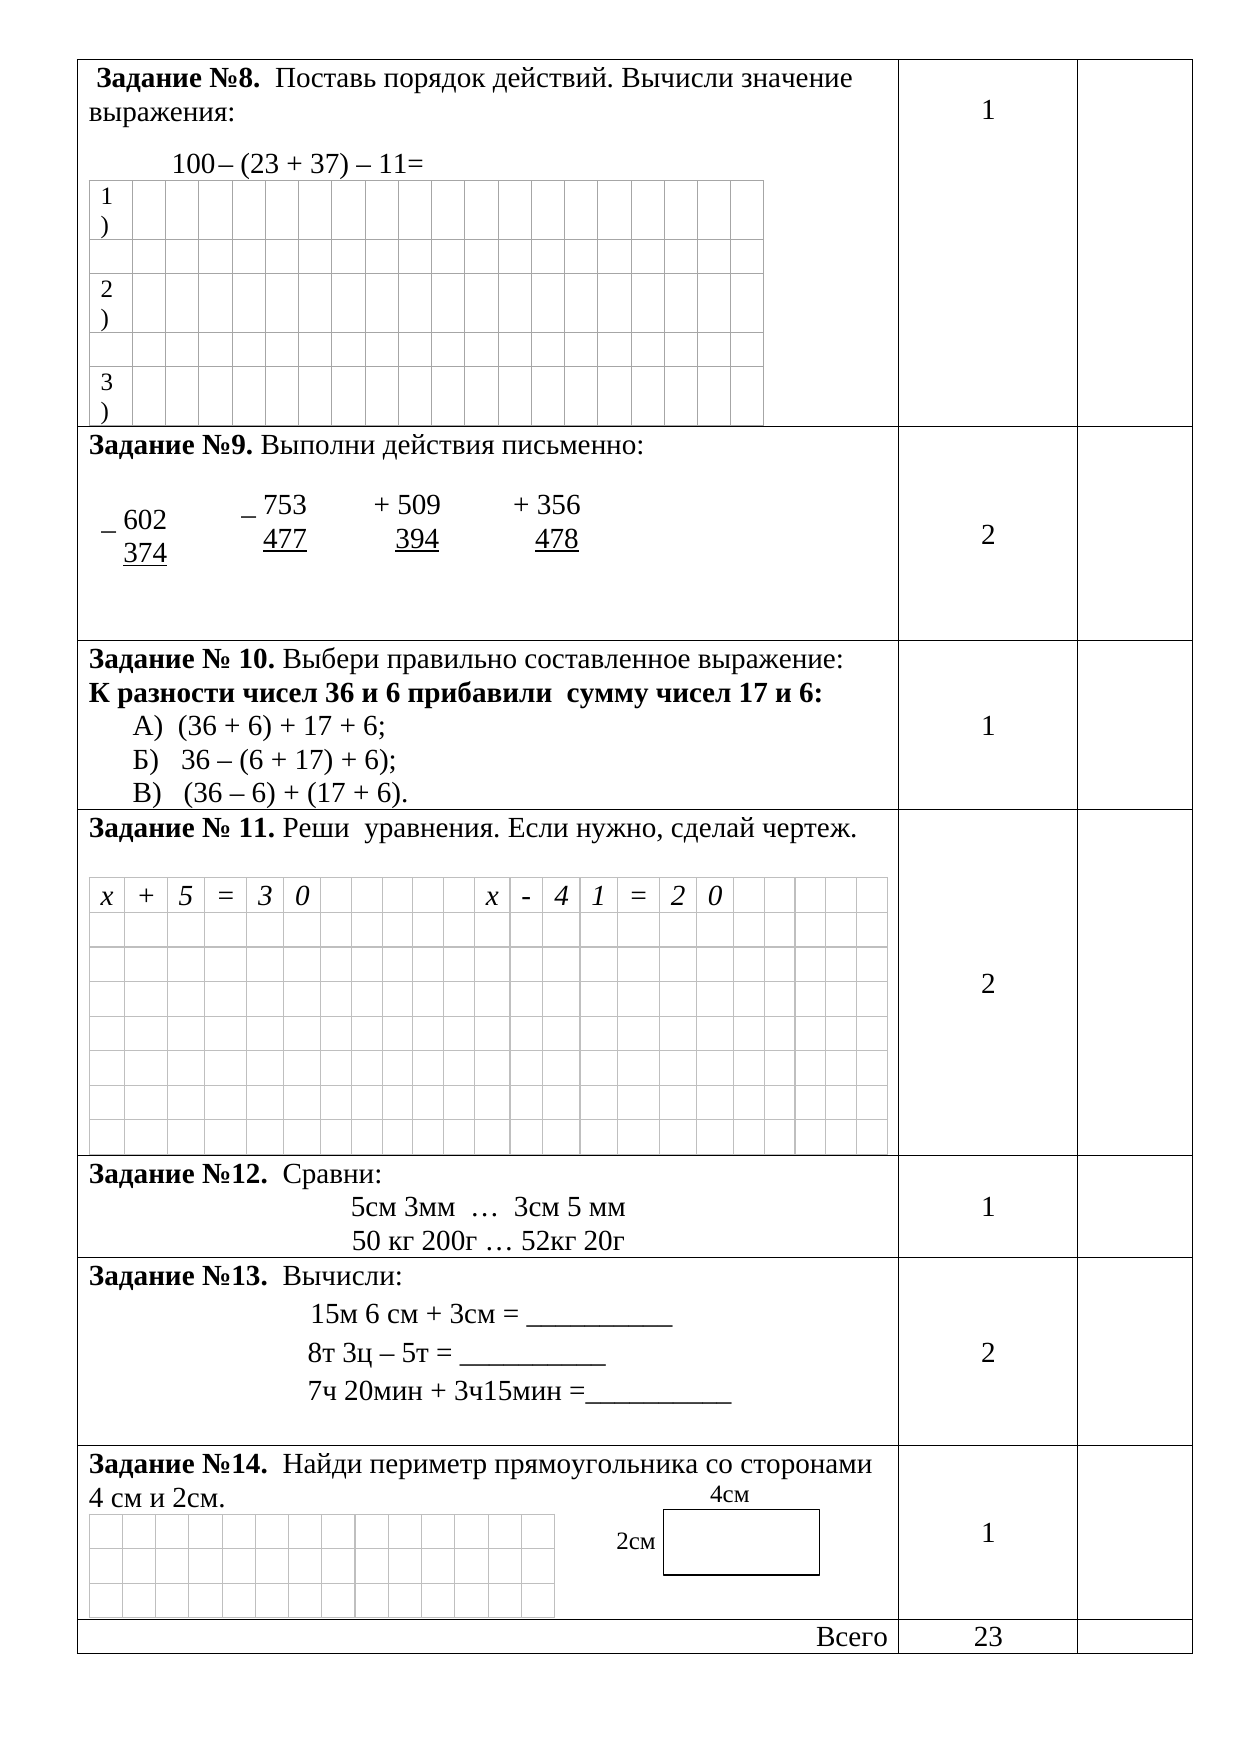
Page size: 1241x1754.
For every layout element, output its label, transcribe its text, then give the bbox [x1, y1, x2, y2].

table_cell Задание №12. Сравни: 5см 3мм … 3см 5 мм 50 кг 200г … 52кг 20г [78, 1156, 898, 1257]
table_cell 2 [899, 1258, 1077, 1445]
table_cell Задание № 11. Реши уравнения. Если нужно, сделай чертеж. [78, 810, 898, 1155]
table_cell [1078, 427, 1192, 640]
table_cell [1078, 810, 1192, 1155]
table_cell Задание №13. Вычисли: 15м 6 см + 3см = __________ 8т 3ц – 5т = __________ 7ч 20мин + 3ч15мин =__________ [78, 1258, 898, 1445]
table_cell Задание №8. Поставь порядок действий. Вычисли значение выражения: – (23 + 37) – 11= [78, 60, 898, 426]
table_cell 1 [899, 1156, 1077, 1257]
table_cell 2 [899, 810, 1077, 1155]
table_cell Задание №14. Найди периметр прямоугольника со сторонами и 2см. [78, 1446, 898, 1618]
table_cell [1078, 1156, 1192, 1257]
table_cell 1 [899, 60, 1077, 426]
table_cell [1078, 1446, 1192, 1618]
table_cell Задание № 10. Выбери правильно составленное выражение: К разности чисел 36 и 6 прибавили сумму чисел 17 и 6: А) (36 + 6) + 17 + 6; Б) 36 – (6 + 17) + 6); В) (36 – 6) + (17 + 6). [78, 641, 898, 809]
table_cell 1 [899, 641, 1077, 809]
table_cell [1078, 1258, 1192, 1445]
table_cell Задание №9. Выполни действия письменно: [78, 427, 898, 640]
table_cell [1078, 1620, 1192, 1653]
table_cell 23 [899, 1620, 1077, 1653]
table_cell 2 [899, 427, 1077, 640]
table_cell Всего [78, 1620, 898, 1653]
table_cell 1 [899, 1446, 1077, 1618]
table_cell [1078, 641, 1192, 809]
table_cell [1078, 60, 1192, 426]
